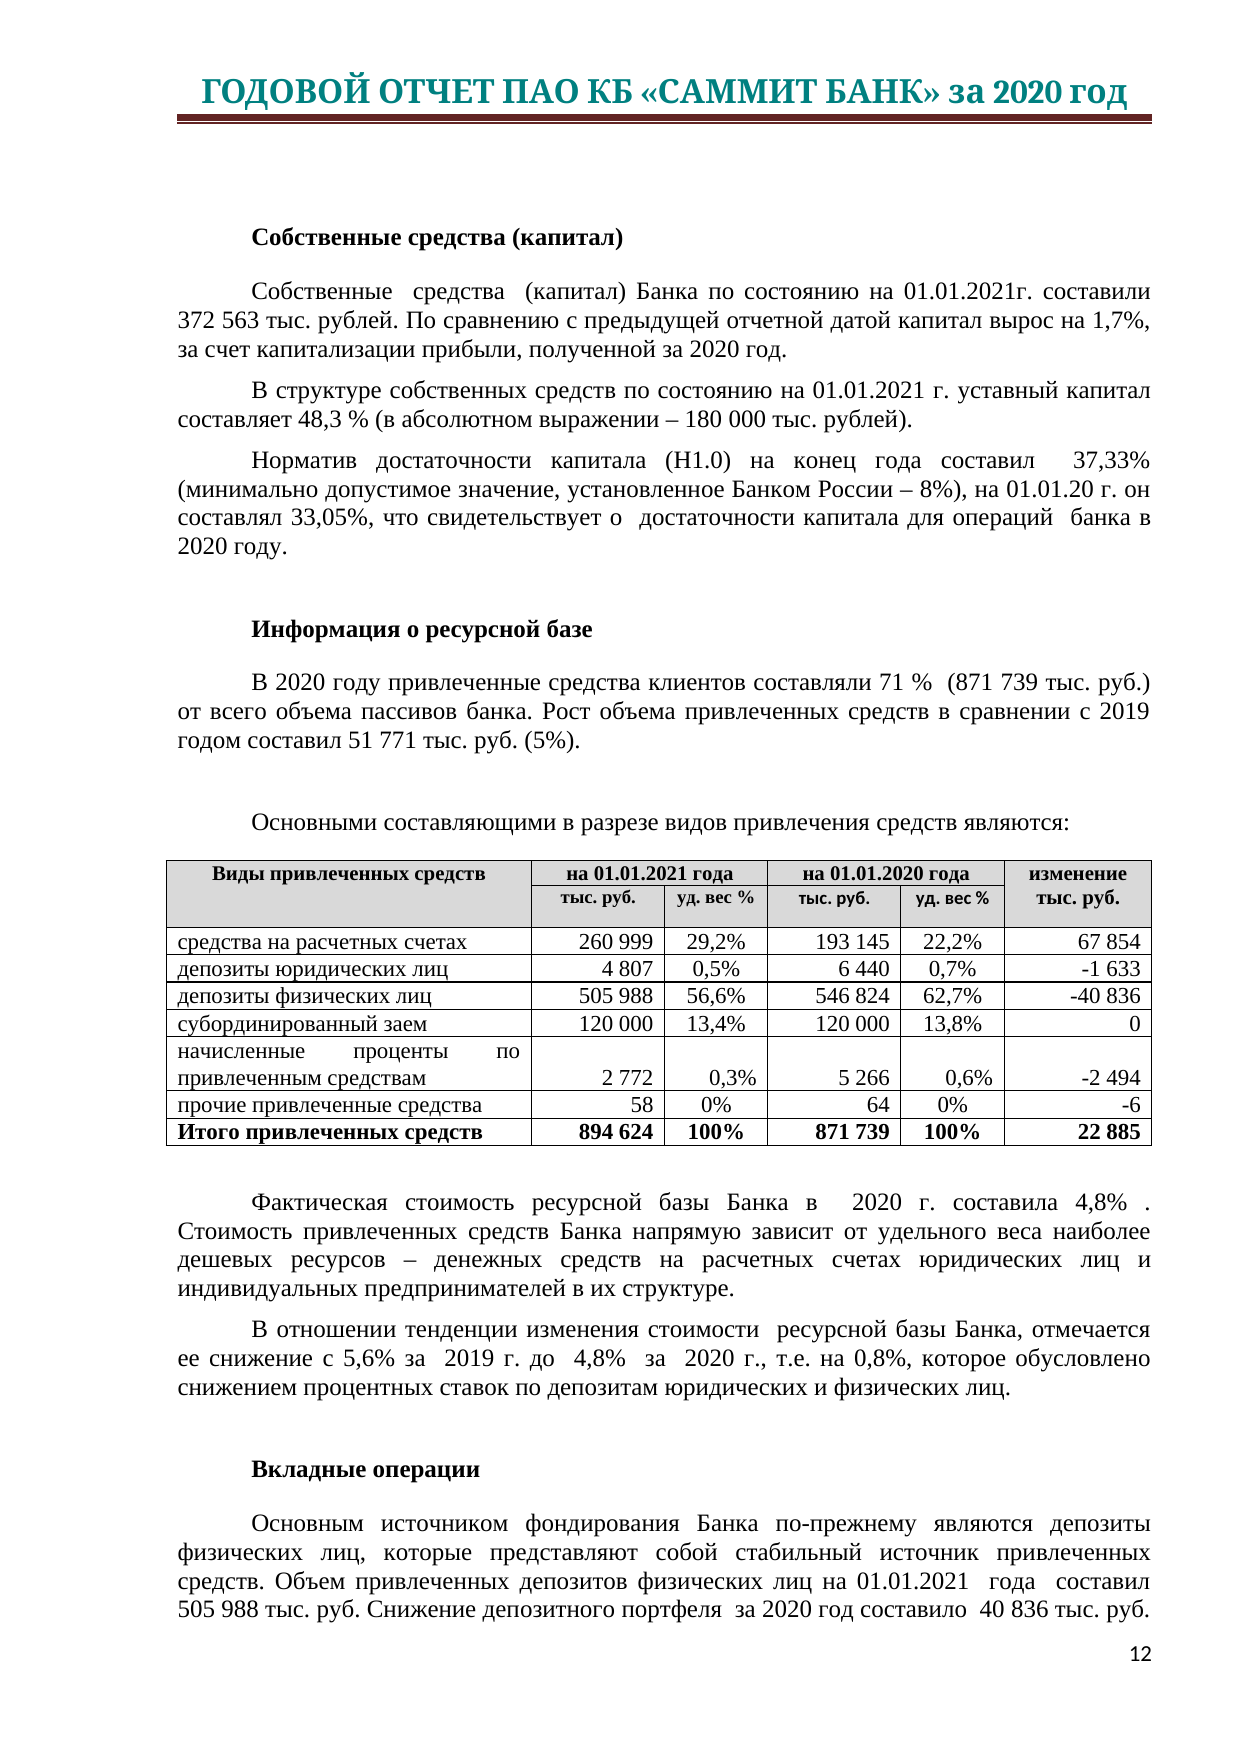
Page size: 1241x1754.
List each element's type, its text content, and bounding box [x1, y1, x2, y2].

table_cell 120 000 [768, 1010, 900, 1036]
table_cell -40 836 [1005, 983, 1151, 1009]
table_cell средства на расчетных счетах [167, 928, 531, 954]
table_header на 01.01.2020 года [768, 861, 1004, 885]
table_cell тыс. руб. [532, 886, 664, 927]
table_cell -6 [1005, 1091, 1151, 1117]
table_cell уд. вес % [665, 886, 767, 927]
table_cell 260 999 [532, 928, 664, 954]
table_cell 193 145 [768, 928, 900, 954]
table_cell 546 824 [768, 983, 900, 1009]
table_cell 0% [901, 1091, 1004, 1117]
table_cell 5 266 [768, 1037, 900, 1090]
table_cell тыс. руб. [768, 886, 900, 927]
table_cell 0,3% [665, 1037, 767, 1090]
text Фактическая стоимость ресурсной базы Банка в 2020 г. составила 4,8% . Стоимость привлеченных средств Банка напрямую зависит от удельного веса наиболее дешевых ресурсов – денежных средств на расчетных счетах юридических лиц и индивидуальных предпринимателей в их структуре. [177, 1187, 1152, 1302]
table_cell 4 807 [532, 955, 664, 981]
table_cell 13,4% [665, 1010, 767, 1036]
table_cell субординированный заем [167, 1010, 531, 1036]
table_cell 0,6% [901, 1037, 1004, 1090]
text Вкладные операции [177, 1454, 1152, 1483]
table_cell 100% [901, 1119, 1004, 1145]
table_cell уд. вес % [901, 886, 1004, 927]
table_cell 56,6% [665, 983, 767, 1009]
table_cell прочие привлеченные средства [167, 1091, 531, 1117]
table_cell начисленные проценты по привлеченным средствам [167, 1037, 531, 1090]
text Информация о ресурсной базе [177, 614, 1152, 642]
table_cell 505 988 [532, 983, 664, 1009]
table_cell 64 [768, 1091, 900, 1117]
table_cell 0,7% [901, 955, 1004, 981]
table_cell 67 854 [1005, 928, 1151, 954]
text В структуре собственных средств по состоянию на 01.01.2021 г. уставный капитал составляет 48,3 % (в абсолютном выражении – 180 000 тыс. рублей). [177, 375, 1152, 432]
table_header на 01.01.2021 года [532, 861, 767, 885]
table_header изменение тыс. руб. [1005, 861, 1151, 927]
text Собственные средства (капитал) Банка по состоянию на 01.01.2021г. составили 372 563 тыс. рублей. По сравнению с предыдущей отчетной датой капитал вырос на 1,7%, за счет капитализации прибыли, полученной за 2020 год. [177, 276, 1152, 362]
table_cell 2 772 [532, 1037, 664, 1090]
table_cell 0 [1005, 1010, 1151, 1036]
text В отношении тенденции изменения стоимости ресурсной базы Банка, отмечается ее снижение с 5,6% за 2019 г. до 4,8% за 2020 г., т.е. на 0,8%, которое обусловлено снижением процентных ставок по депозитам юридических и физических лиц. [177, 1314, 1152, 1401]
table_cell 894 624 [532, 1119, 664, 1145]
table_cell 0,5% [665, 955, 767, 981]
text Основными составляющими в разрезе видов привлечения средств являются: [177, 807, 1152, 836]
table_cell 120 000 [532, 1010, 664, 1036]
table_cell депозиты физических лиц [167, 983, 531, 1009]
table_cell 871 739 [768, 1119, 900, 1145]
table_cell 22 885 [1005, 1119, 1151, 1145]
table_cell 13,8% [901, 1010, 1004, 1036]
table_cell 22,2% [901, 928, 1004, 954]
table_cell депозиты юридических лиц [167, 955, 531, 981]
text Собственные средства (капитал) [177, 222, 1152, 251]
table_cell -1 633 [1005, 955, 1151, 981]
table_cell 100% [665, 1119, 767, 1145]
table_cell 62,7% [901, 983, 1004, 1009]
table_cell 6 440 [768, 955, 900, 981]
table_cell 0% [665, 1091, 767, 1117]
text Норматив достаточности капитала (Н1.0) на конец года составил 37,33% (минимально допустимое значение, установленное Банком России – 8%), на 01.01.20 г. он составлял 33,05%, что свидетельствует о достаточности капитала для операций банка в 2020 году. [177, 445, 1152, 560]
text В 2020 году привлеченные средства клиентов составляли 71 % (871 739 тыс. руб.) от всего объема пассивов банка. Рост объема привлеченных средств в сравнении с 2019 годом составил 51 771 тыс. руб. (5%). [177, 667, 1152, 754]
table_cell Итого привлеченных средств [167, 1119, 531, 1145]
table_cell 58 [532, 1091, 664, 1117]
table_cell 29,2% [665, 928, 767, 954]
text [177, 1508, 1152, 1623]
table_header Виды привлеченных средств [167, 861, 531, 927]
table_cell -2 494 [1005, 1037, 1151, 1090]
